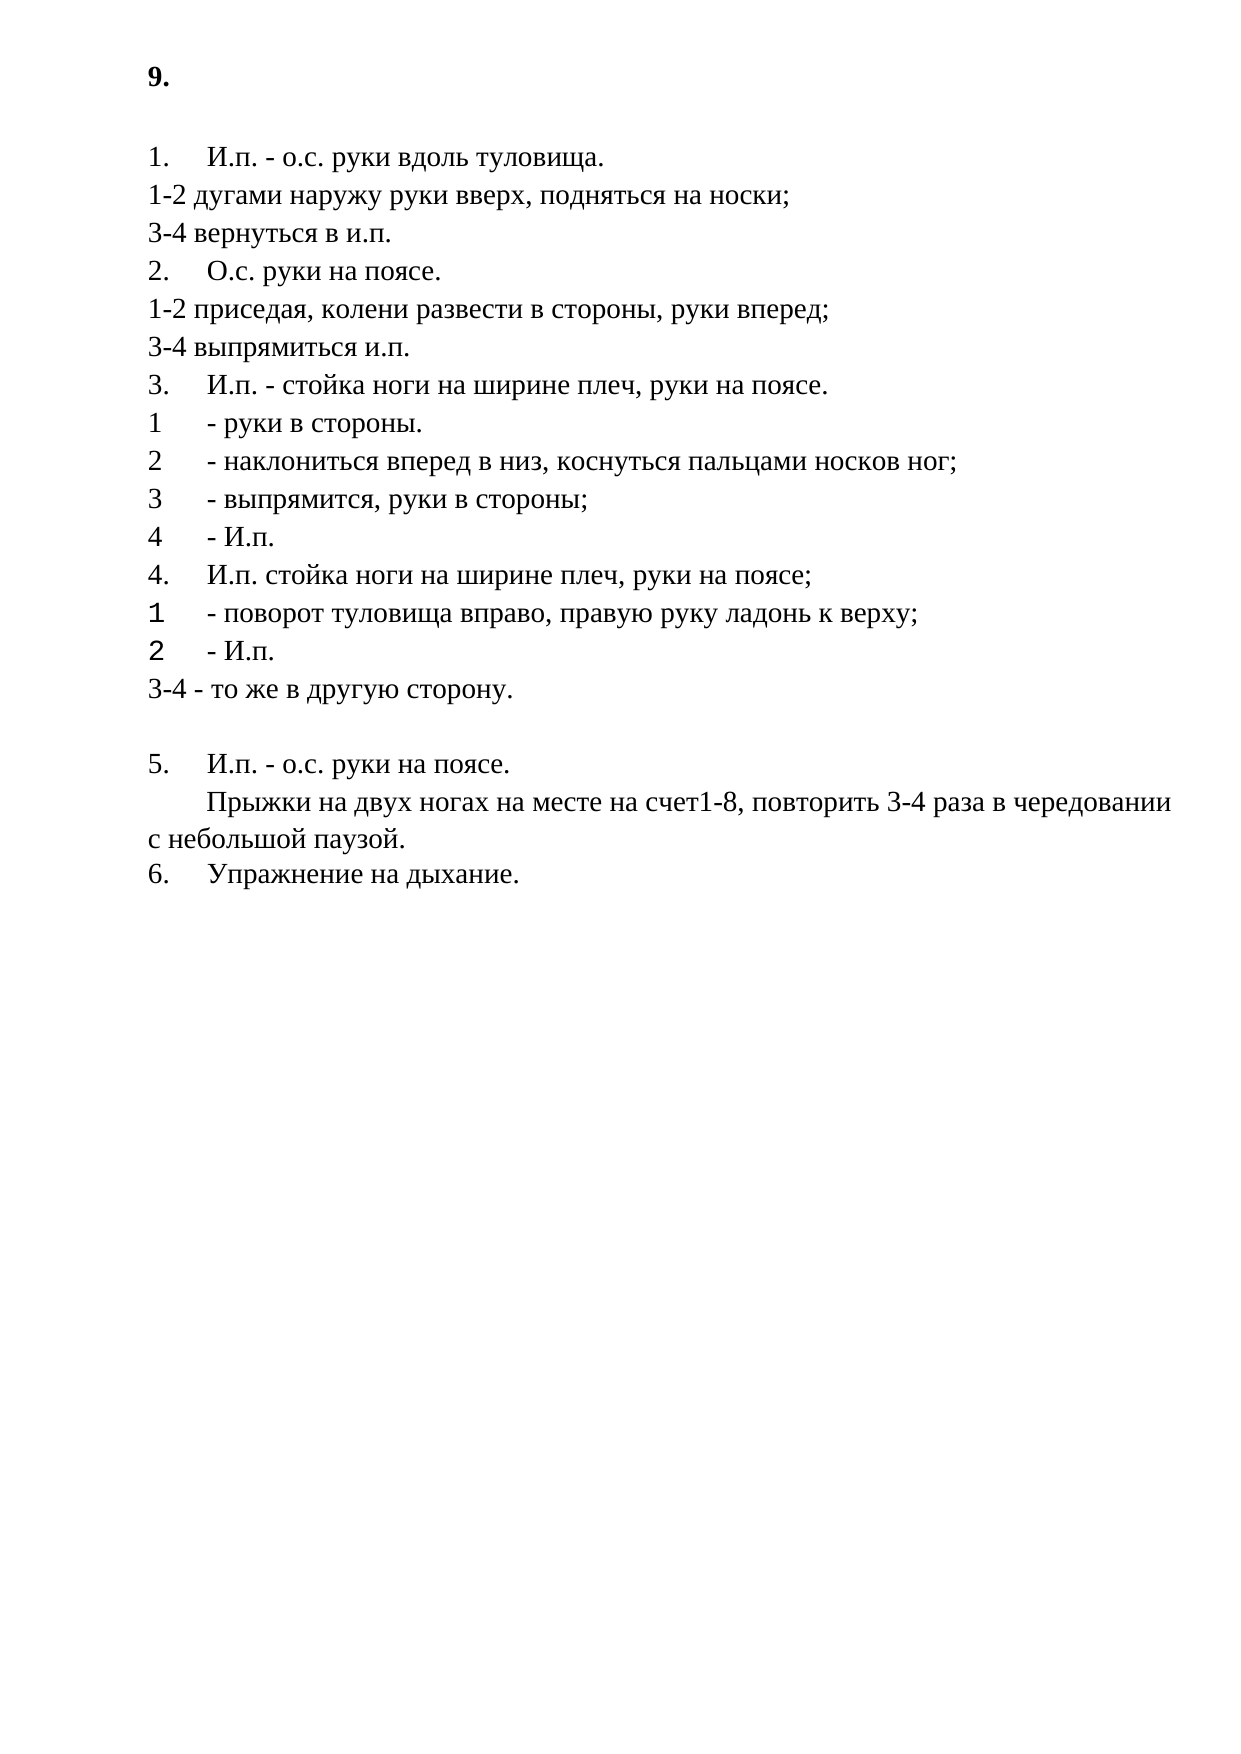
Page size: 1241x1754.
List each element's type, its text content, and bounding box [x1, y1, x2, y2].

text 3-4 - то же в другую сторону. [148, 668, 1181, 706]
list - руки в стороны. [148, 402, 1181, 440]
text 4. И.п. стойка ноги на ширине плеч, руки на поясе; [148, 554, 1181, 592]
text 1-2 дугами наружу руки вверх, подняться на носки; [148, 174, 1053, 212]
list - наклониться вперед в низ, коснуться пальцами носков ног; [148, 440, 1181, 478]
text 1. И.п. - о.с. руки вдоль туловища. [148, 136, 1181, 174]
text 2. О.с. руки на поясе. [148, 250, 1181, 288]
list - выпрямится, руки в стороны; [148, 478, 1181, 516]
text 1-2 приседая, колени развести в стороны, руки вперед; [148, 288, 1053, 326]
text 3-4 выпрямиться и.п. [148, 326, 1053, 364]
text 3. И.п. - стойка ноги на ширине плеч, руки на поясе. [148, 364, 1181, 402]
list - И.п. [148, 516, 1181, 554]
text 3-4 вернуться в и.п. [148, 212, 1053, 250]
list Упражнение на дыхание. [148, 856, 1181, 890]
list - И.п. [148, 630, 1181, 668]
text 9. [148, 59, 1181, 93]
list - поворот туловища вправо, правую руку ладонь к верху; [148, 592, 1181, 630]
text Прыжки на двух ногах на месте на счет1-8, повторить 3-4 раза в чередовании с небольшой паузой. [148, 781, 1181, 856]
list И.п. - о.с. руки на поясе. [148, 744, 1181, 781]
